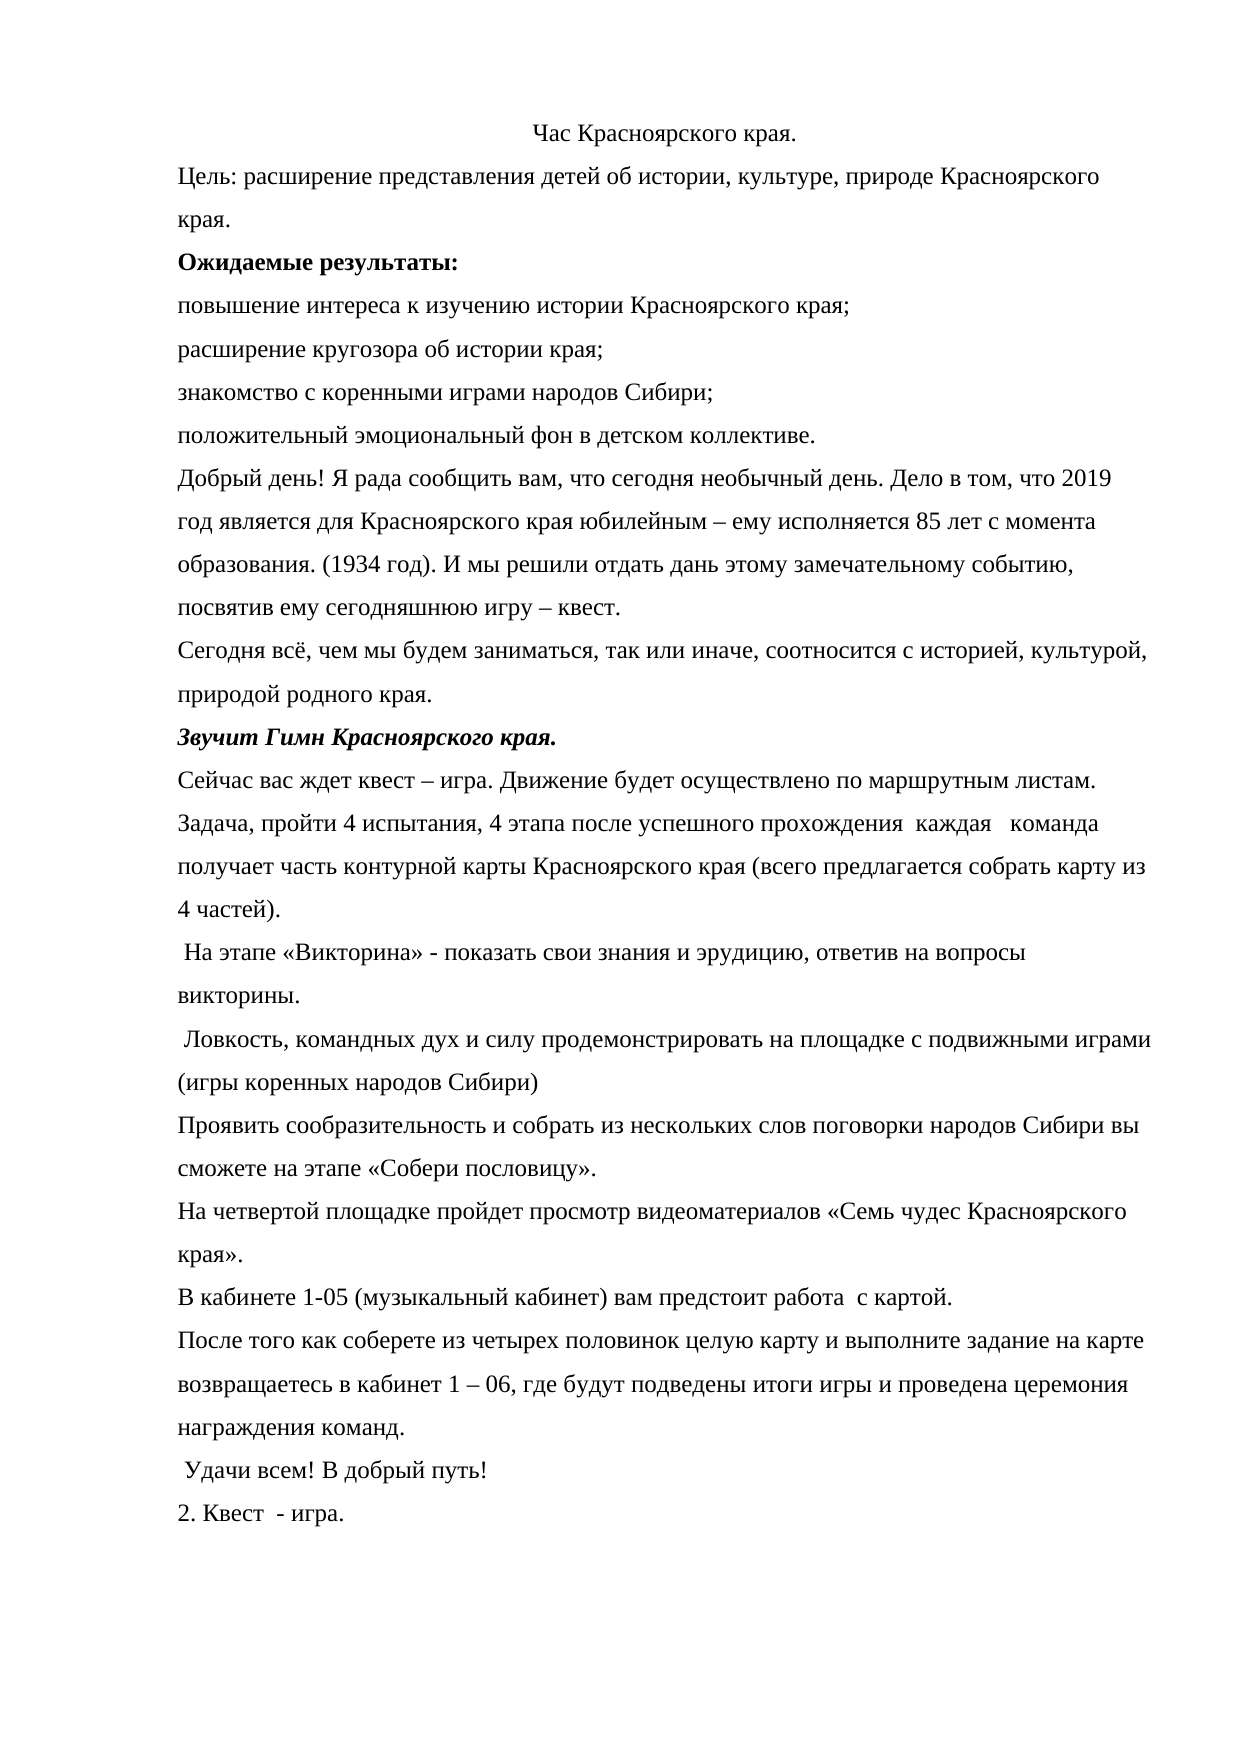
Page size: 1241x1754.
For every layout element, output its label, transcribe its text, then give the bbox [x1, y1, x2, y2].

text На четвертой площадке пройдет просмотр видеоматериалов «Семь чудес Красноярского края». [177, 1196, 1152, 1268]
text Ожидаемые результаты: [177, 247, 1152, 276]
text Цель: расширение представления детей об истории, культуре, природе Красноярского края. [177, 161, 1152, 233]
text В кабинете 1-05 (музыкальный кабинет) вам предстоит работа с картой. [177, 1282, 1152, 1311]
text 2. Квест - игра. [177, 1498, 1152, 1527]
text Звучит Гимн Красноярского края. [177, 722, 1152, 751]
text На этапе «Викторина» - показать свои знания и эрудицию, ответив на вопросы викторины. [177, 937, 1152, 1009]
text расширение кругозора об истории края; [177, 334, 1152, 362]
text Добрый день! Я рада сообщить вам, что сегодня необычный день. Дело в том, что 2019 год является для Красноярского края юбилейным – ему исполняется 85 лет с момента образования. (1934 год). И мы решили отдать дань этому замечательному событию, посвятив ему сегодняшнюю игру – квест. [177, 463, 1152, 621]
text Ловкость, командных дух и силу продемонстрировать на площадке с подвижными играми (игры коренных народов Сибири) [177, 1024, 1152, 1096]
text повышение интереса к изучению истории Красноярского края; [177, 291, 1152, 319]
text знакомство с коренными играми народов Сибири; [177, 377, 1152, 406]
text Проявить сообразительность и собрать из нескольких слов поговорки народов Сибири вы сможете на этапе «Собери пословицу». [177, 1110, 1152, 1182]
text После того как соберете из четырех половинок целую карту и выполните задание на карте возвращаетесь в кабинет 1 – 06, где будут подведены итоги игры и проведена церемония награждения команд. [177, 1326, 1152, 1441]
text Удачи всем! В добрый путь! [177, 1455, 1152, 1484]
text положительный эмоциональный фон в детском коллективе. [177, 420, 1152, 449]
text Час Красноярского края. [177, 118, 1152, 147]
text Сейчас вас ждет квест – игра. Движение будет осуществлено по маршрутным листам. Задача, пройти 4 испытания, 4 этапа после успешного прохождения каждая команда получает часть контурной карты Красноярского края (всего предлагается собрать карту из 4 частей). [177, 765, 1152, 923]
text Сегодня всё, чем мы будем заниматься, так или иначе, соотносится с историей, культурой, природой родного края. [177, 636, 1152, 707]
